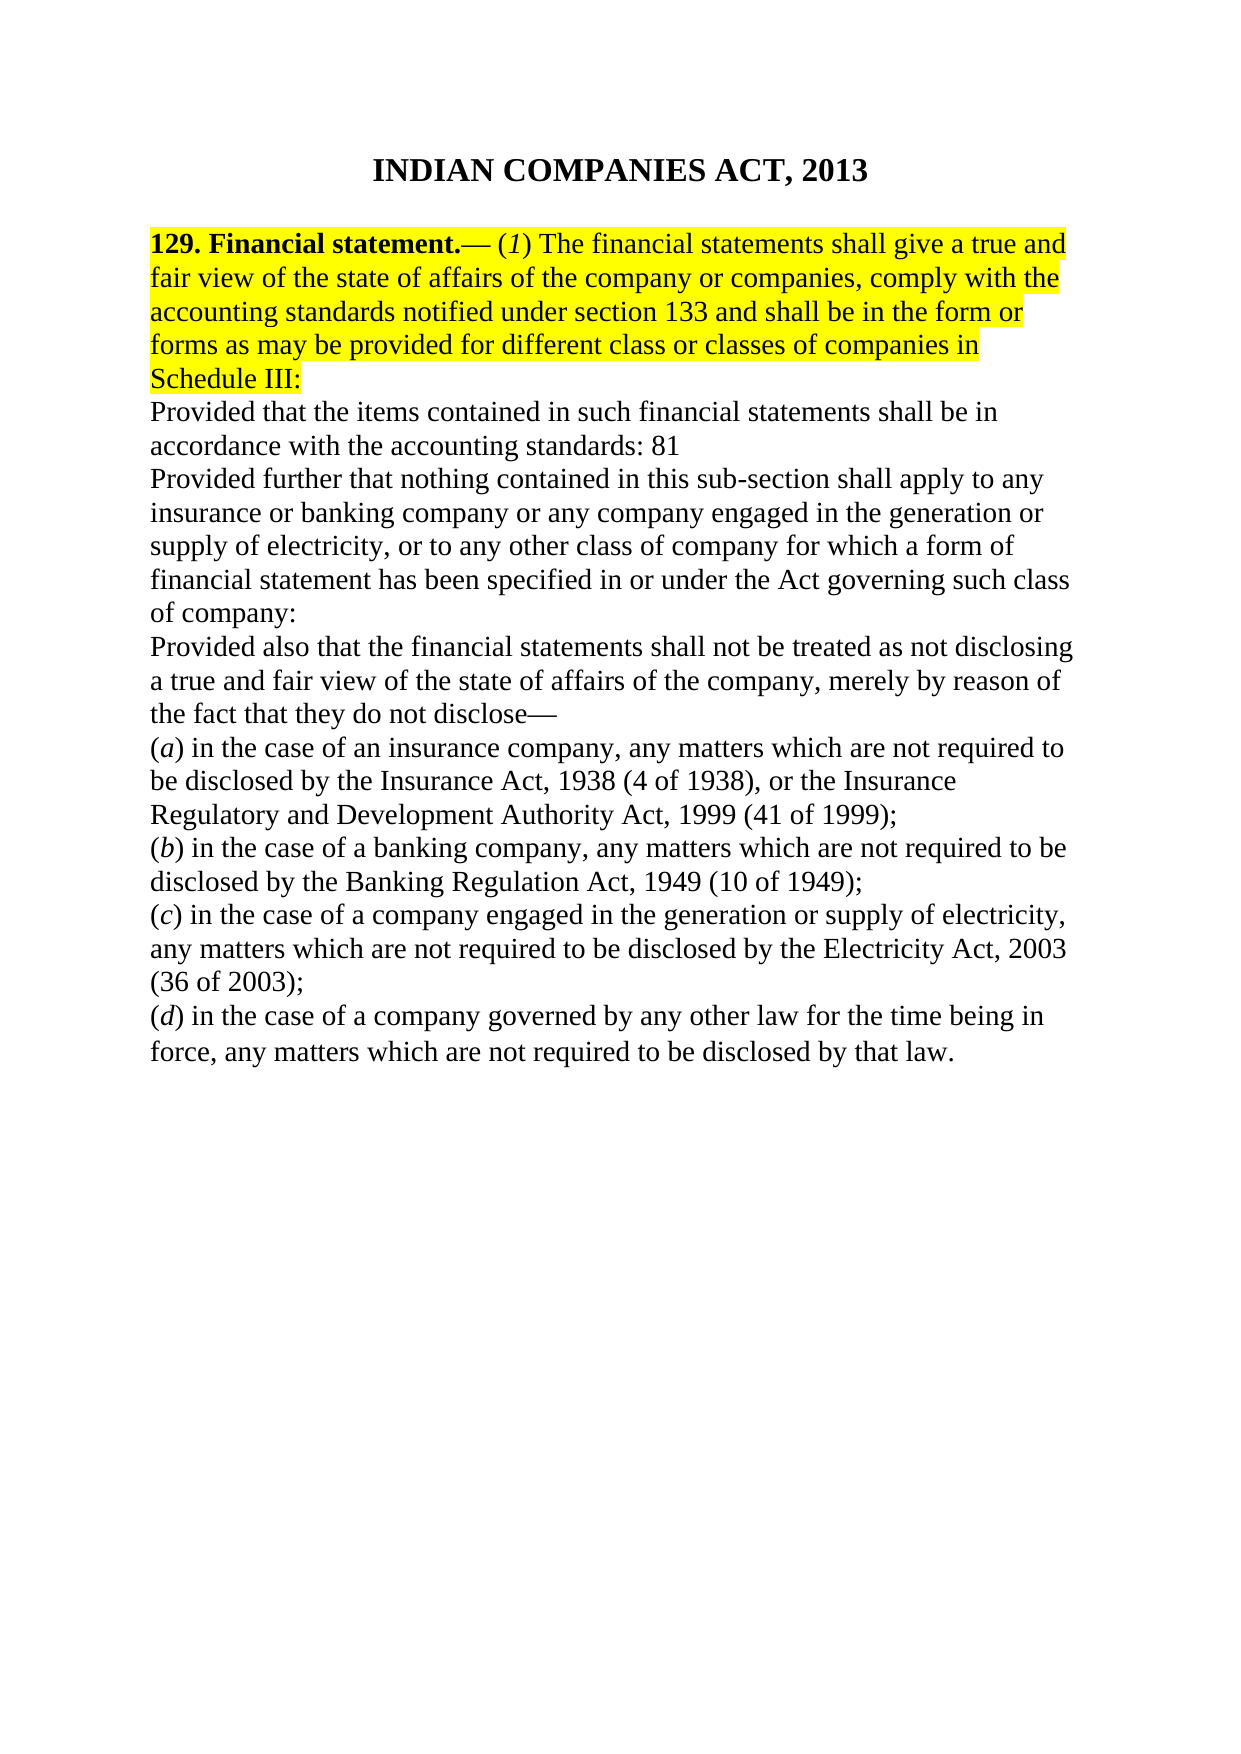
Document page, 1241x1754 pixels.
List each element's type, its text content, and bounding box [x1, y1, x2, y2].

text Provided that the items contained in such financial statements shall be in accordance with the accounting standards: 81 [150, 394, 1090, 461]
text INDIAN COMPANIES ACT, 2013 [150, 150, 1090, 188]
text (a) in the case of an insurance company, any matters which are not required to be disclosed by the Insurance Act, 1938 (4 of 1938), or the Insurance Regulatory and Development Authority Act, 1999 (41 of 1999); [150, 730, 1090, 830]
text (c) in the case of a company engaged in the generation or supply of electricity, any matters which are not required to be disclosed by the Electricity Act, 2003 (36 of 2003); [150, 897, 1090, 998]
text Provided further that nothing contained in this sub-section shall apply to any insurance or banking company or any company engaged in the generation or supply of electricity, or to any other class of company for which a form of financial statement has been specified in or under the Act governing such class of company: [150, 461, 1090, 629]
text Provided also that the financial statements shall not be treated as not disclosing a true and fair view of the state of affairs of the company, merely by reason of the fact that they do not disclose— [150, 629, 1090, 730]
text (d) in the case of a company governed by any other law for the time being in force, any matters which are not required to be disclosed by that law. [150, 998, 1090, 1068]
text (b) in the case of a banking company, any matters which are not required to be disclosed by the Banking Regulation Act, 1949 (10 of 1949); [150, 830, 1090, 897]
text 129. Financial statement.— (1) The financial statements shall give a true and fair view of the state of affairs of the company or companies, comply with the accounting standards notified under section 133 and shall be in the form or forms as may be provided for different class or classes of companies in Schedule III: [301, 227, 1090, 394]
